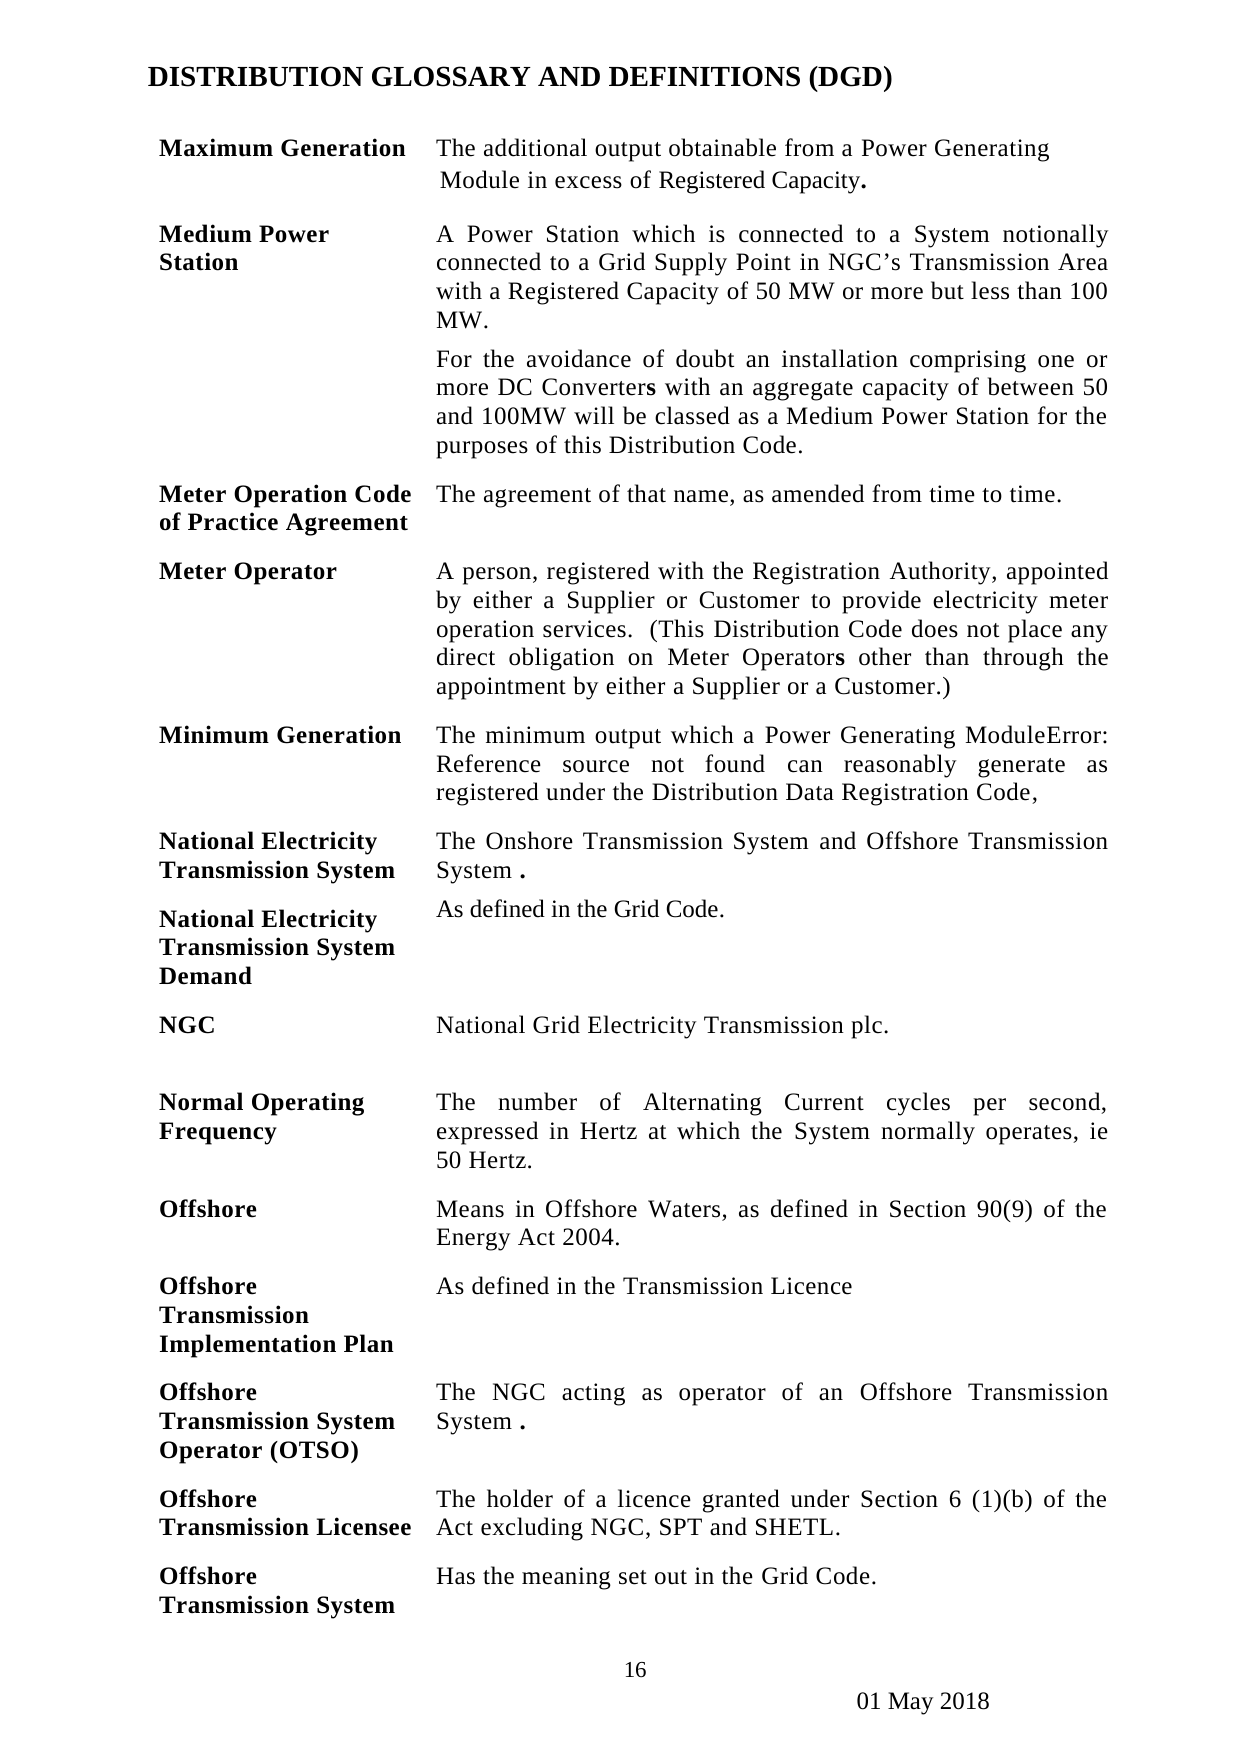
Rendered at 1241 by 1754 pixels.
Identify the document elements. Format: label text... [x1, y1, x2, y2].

table_cell National Grid Electricity Transmission plc. [425, 1000, 1120, 1077]
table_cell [425, 1551, 1120, 1639]
table_cell System [148, 1551, 424, 1639]
table_cell The Onshore Transmission System and Offshore Transmission System . [425, 816, 1120, 894]
table_cell Means in Offshore Waters, as defined in Section 90(9) of the Energy Act 2004. [425, 1184, 1120, 1261]
table_cell Minimum Generation [148, 710, 424, 816]
table_cell The agreement of that name, as amended from time to time. [425, 469, 1120, 546]
table_cell As defined in the Grid Code. [425, 894, 1120, 1000]
table_cell Maximum Generation [148, 123, 424, 209]
table_cell The additional output obtainable from a Power Generating Module in excess of Registered Capacity. [425, 123, 1120, 209]
table_cell The holder of a licence granted under Section 6 (1)(b) of the Act excluding NGC, SPT and SHETL. [425, 1474, 1120, 1551]
table_cell A Power Station which is connected to a System notionally connected to a Grid Supply Point in NGC’s Transmission Area with a Registered Capacity of 50 MW or more but less than 100 MW. For the avoidance of doubt an installation comprising one or more DC Converters with an aggregate capacity of between 50 and 100MW will be classed as a Medium Power Station for the purposes of this Distribution Code. [425, 209, 1120, 469]
table_cell Normal Operating Frequency [148, 1078, 424, 1184]
table_cell National Electricity Transmission System [148, 816, 424, 894]
table_cell National Electricity Transmission System Demand [148, 894, 424, 1000]
table_cell Offshore Transmission System Operator (OTSO) [148, 1368, 424, 1474]
table_cell The number of Alternating Current cycles per second, expressed in Hertz at which the System normally operates, ie 50 Hertz. [425, 1078, 1120, 1184]
table_cell Medium Power Station [148, 209, 424, 469]
table_cell Meter Operator [148, 546, 424, 710]
table_cell As defined in the Transmission Licence [425, 1261, 1120, 1367]
table_cell Offshore [148, 1184, 424, 1261]
table_cell The NGC acting as operator of an Offshore Transmission System . [425, 1368, 1120, 1474]
table_cell NGC [148, 1000, 424, 1077]
table_cell Meter Operation Code of Practice Agreement [148, 469, 424, 546]
table_cell A person, registered with the Registration Authority, appointed by either a Supplier or Customer to provide electricity meter operation services. (This Distribution Code does not place any direct obligation on Meter Operators other than through the appointment by either a Supplier or a Customer.) [425, 546, 1120, 710]
table_cell Offshore Transmission Implementation Plan [148, 1261, 424, 1367]
table_cell Licensee [148, 1474, 424, 1551]
